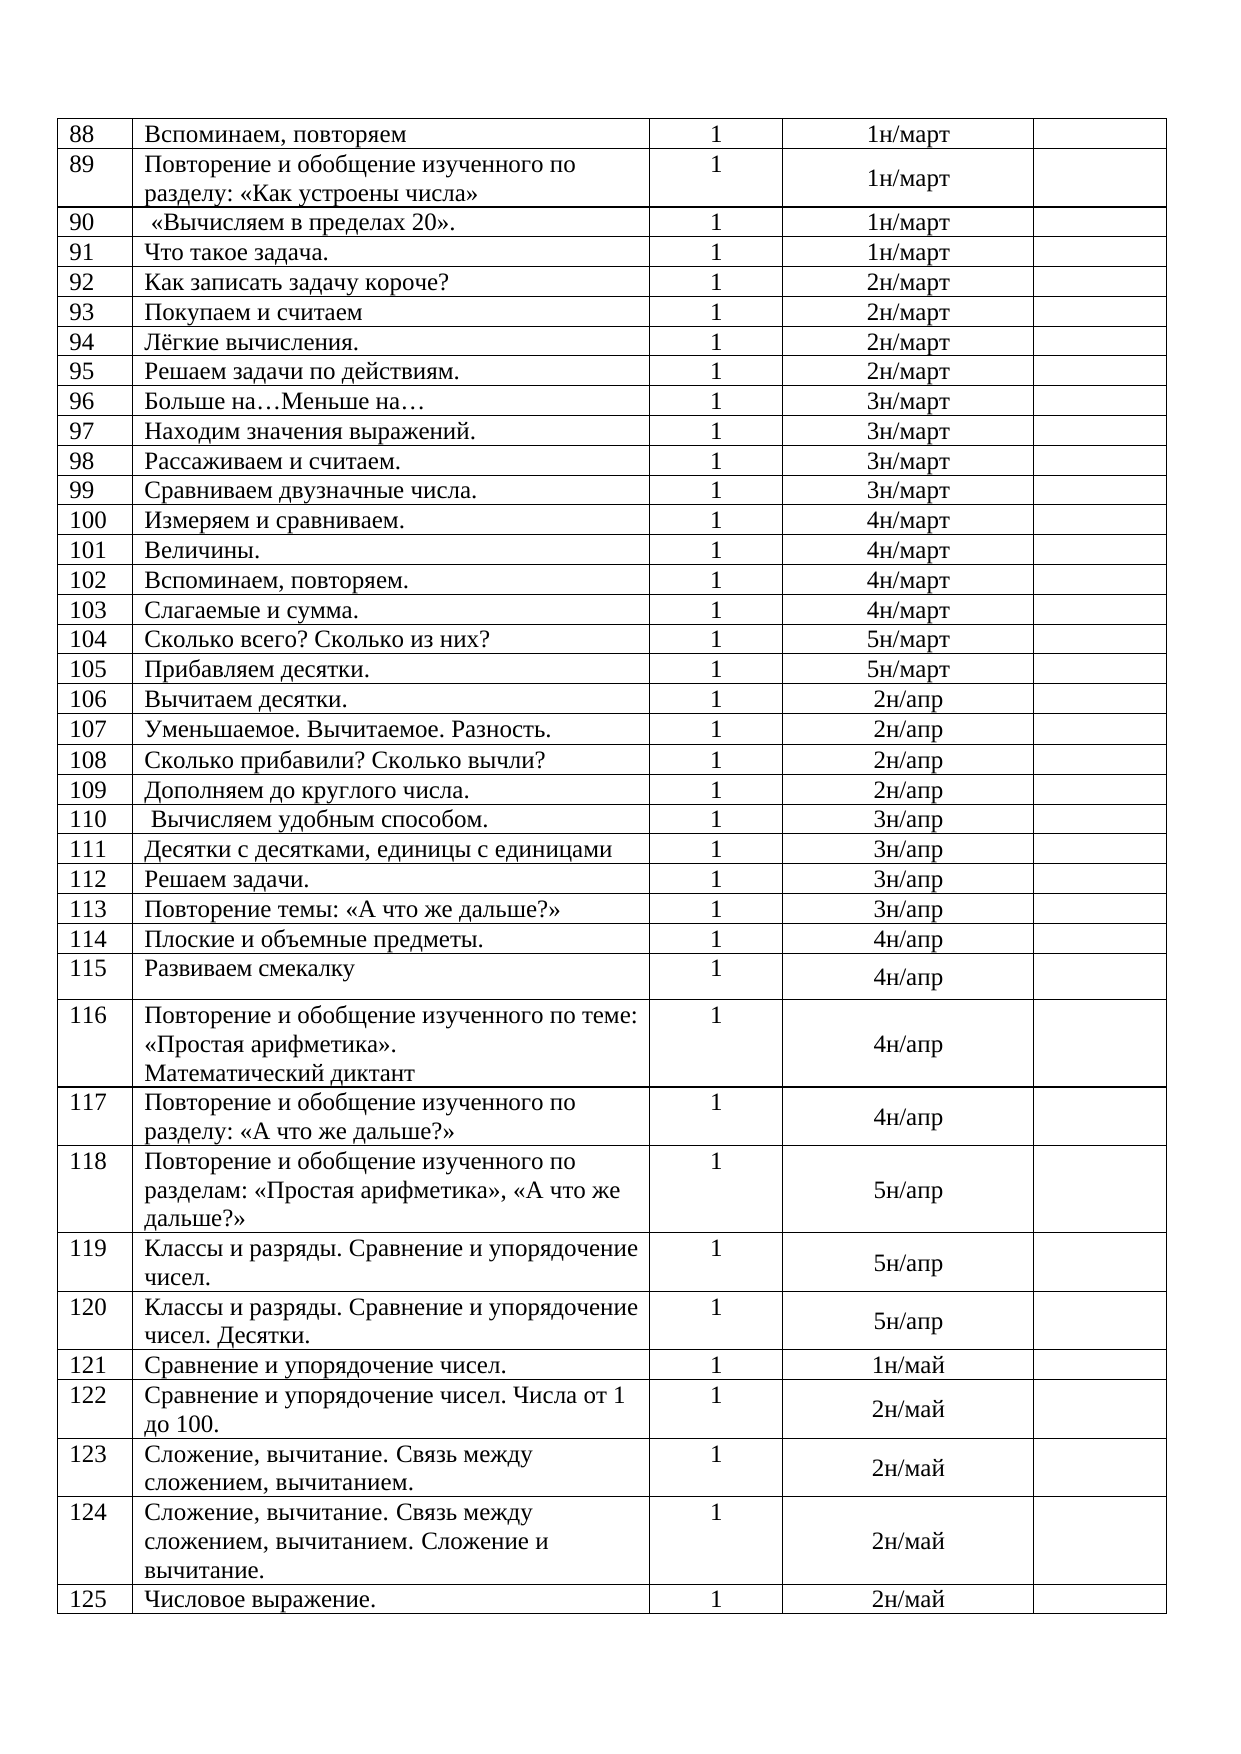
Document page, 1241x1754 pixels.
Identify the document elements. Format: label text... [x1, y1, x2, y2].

table_cell Вычисляем удобным способом. [133, 805, 649, 833]
table_cell [1034, 1585, 1166, 1613]
table_cell [1034, 894, 1166, 923]
table_cell 100 [58, 505, 132, 534]
table_cell 1 [650, 327, 782, 355]
table_cell [1034, 1497, 1166, 1583]
table_cell 1 [650, 1088, 782, 1145]
table_cell 1 [650, 1439, 782, 1496]
table_cell 1 [650, 149, 782, 206]
table_cell 96 [58, 386, 132, 415]
table_cell 1 [650, 297, 782, 326]
table_cell [1034, 149, 1166, 206]
table_cell 1 [650, 119, 782, 148]
table_cell Сравнение и упорядочение чисел. Числа от 1 до 100. [133, 1380, 649, 1438]
table_cell 124 [58, 1497, 132, 1583]
table_cell 119 [58, 1233, 132, 1291]
table_cell Сколько всего? Сколько из них? [133, 625, 649, 653]
table_cell [1034, 119, 1166, 148]
table_cell 1 [650, 267, 782, 296]
table_cell 1 [650, 446, 782, 474]
table_cell 4н/апр [783, 1000, 1033, 1086]
table_cell 2н/март [783, 327, 1033, 355]
table_cell 95 [58, 356, 132, 385]
table_cell 102 [58, 565, 132, 594]
table_cell 103 [58, 595, 132, 623]
table_cell 94 [58, 327, 132, 355]
table_cell Развиваем смекалку [133, 954, 649, 999]
table_cell 1 [650, 1585, 782, 1613]
table_cell Как записать задачу короче? [133, 267, 649, 296]
table_cell Больше на…Меньше на… [133, 386, 649, 415]
table_cell 109 [58, 775, 132, 803]
table_cell 1 [650, 356, 782, 385]
table_cell 1 [650, 654, 782, 683]
table_cell Лёгкие вычисления. [133, 327, 649, 355]
table_cell Повторение и обобщение изученного по теме: «Простая арифметика». Математический диктант [133, 1000, 649, 1086]
table_cell 114 [58, 924, 132, 952]
table_cell Сколько прибавили? Сколько вычли? [133, 745, 649, 774]
table_cell 1 [650, 1233, 782, 1291]
table_cell 3н/март [783, 386, 1033, 415]
table_cell [1034, 1146, 1166, 1232]
table_cell Вспоминаем, повторяем [133, 119, 649, 148]
table_cell [1034, 924, 1166, 952]
table_cell 1 [650, 1000, 782, 1086]
table_cell [1034, 1380, 1166, 1438]
table_cell 90 [58, 208, 132, 236]
table_cell 105 [58, 654, 132, 683]
table_cell 89 [58, 149, 132, 206]
table_cell Сложение, вычитание. Связь между сложением, вычитанием. Сложение и вычитание. [133, 1497, 649, 1583]
table_cell 113 [58, 894, 132, 923]
table_cell [1034, 775, 1166, 803]
table_cell [1034, 1439, 1166, 1496]
table_cell [1034, 386, 1166, 415]
table_cell 107 [58, 714, 132, 744]
table_cell 3н/март [783, 446, 1033, 474]
table_cell 1 [650, 864, 782, 893]
table_cell Сравниваем двузначные числа. [133, 476, 649, 504]
table_cell 3н/апр [783, 834, 1033, 863]
table_cell Уменьшаемое. Вычитаемое. Разность. [133, 714, 649, 744]
table_cell 104 [58, 625, 132, 653]
table_cell Находим значения выражений. [133, 416, 649, 445]
table_cell Покупаем и считаем [133, 297, 649, 326]
table_cell Повторение темы: «А что же дальше?» [133, 894, 649, 923]
table_cell 1 [650, 208, 782, 236]
table_cell 110 [58, 805, 132, 833]
table_cell Прибавляем десятки. [133, 654, 649, 683]
table_cell 1 [650, 625, 782, 653]
table_cell 92 [58, 267, 132, 296]
table_cell 2н/март [783, 267, 1033, 296]
table_cell 4н/март [783, 565, 1033, 594]
table_cell 111 [58, 834, 132, 863]
table_cell 2н/май [783, 1439, 1033, 1496]
table_cell [1034, 267, 1166, 296]
table_cell «Вычисляем в пределах 20». [133, 208, 649, 236]
table_cell Классы и разряды. Сравнение и упорядочение чисел. Десятки. [133, 1292, 649, 1349]
table_cell [1034, 1292, 1166, 1349]
table_cell 5н/апр [783, 1233, 1033, 1291]
table_cell 1 [650, 595, 782, 623]
table_cell [1034, 535, 1166, 564]
table_cell 116 [58, 1000, 132, 1086]
table_cell Числовое выражение. [133, 1585, 649, 1613]
table_cell 93 [58, 297, 132, 326]
table_cell Сложение, вычитание. Связь между сложением, вычитанием. [133, 1439, 649, 1496]
table_cell 1 [650, 535, 782, 564]
table_cell Десятки с десятками, единицы с единицами [133, 834, 649, 863]
table_cell [1034, 805, 1166, 833]
table_cell 1 [650, 1350, 782, 1379]
table_cell Величины. [133, 535, 649, 564]
table_cell 2н/март [783, 356, 1033, 385]
table_cell 121 [58, 1350, 132, 1379]
table_cell 1 [650, 714, 782, 744]
table_cell 1н/март [783, 119, 1033, 148]
table_cell Измеряем и сравниваем. [133, 505, 649, 534]
table_cell 2н/апр [783, 714, 1033, 744]
table_cell 1 [650, 894, 782, 923]
table_cell 1н/март [783, 149, 1033, 206]
table_cell 2н/март [783, 297, 1033, 326]
table_cell [1034, 954, 1166, 999]
table_cell 125 [58, 1585, 132, 1613]
table_cell 5н/март [783, 625, 1033, 653]
table_cell 1 [650, 745, 782, 774]
table_cell 123 [58, 1439, 132, 1496]
table_cell [1034, 834, 1166, 863]
table_cell Слагаемые и сумма. [133, 595, 649, 623]
table_cell 1 [650, 565, 782, 594]
table_cell 2н/апр [783, 775, 1033, 803]
table_cell 4н/апр [783, 1088, 1033, 1145]
table_cell 115 [58, 954, 132, 999]
table_cell 1 [650, 1380, 782, 1438]
table_cell Что такое задача. [133, 237, 649, 266]
table_cell [1034, 1350, 1166, 1379]
table_cell 3н/апр [783, 894, 1033, 923]
table_cell [1034, 1000, 1166, 1086]
table_cell Решаем задачи по действиям. [133, 356, 649, 385]
table_cell Повторение и обобщение изученного по разделу: «А что же дальше?» [133, 1088, 649, 1145]
table_cell 4н/апр [783, 954, 1033, 999]
table_cell 120 [58, 1292, 132, 1349]
table_cell Плоские и объемные предметы. [133, 924, 649, 952]
table_cell 1 [650, 805, 782, 833]
table_cell [1034, 654, 1166, 683]
table_cell 1н/март [783, 237, 1033, 266]
table_cell 3н/апр [783, 864, 1033, 893]
table_cell Повторение и обобщение изученного по разделам: «Простая арифметика», «А что же дальше?» [133, 1146, 649, 1232]
table_cell 91 [58, 237, 132, 266]
table_cell 97 [58, 416, 132, 445]
table_cell 1 [650, 924, 782, 952]
table_cell 1 [650, 1292, 782, 1349]
table_cell [1034, 416, 1166, 445]
table_cell 2н/май [783, 1585, 1033, 1613]
table_cell 1 [650, 684, 782, 713]
table_cell 1 [650, 954, 782, 999]
table_cell 112 [58, 864, 132, 893]
table_cell 1 [650, 775, 782, 803]
table_cell [1034, 684, 1166, 713]
table_cell 3н/март [783, 416, 1033, 445]
table_cell Повторение и обобщение изученного по разделу: «Как устроены числа» [133, 149, 649, 206]
table_cell [1034, 446, 1166, 474]
table_cell 118 [58, 1146, 132, 1232]
table_cell 122 [58, 1380, 132, 1438]
table_cell 108 [58, 745, 132, 774]
table_cell 5н/апр [783, 1146, 1033, 1232]
table_cell 5н/март [783, 654, 1033, 683]
table_cell 1н/май [783, 1350, 1033, 1379]
table_cell [1034, 505, 1166, 534]
table_cell [1034, 625, 1166, 653]
table_cell [1034, 356, 1166, 385]
table_cell 4н/апр [783, 924, 1033, 952]
table_cell 117 [58, 1088, 132, 1145]
table_cell 1 [650, 476, 782, 504]
table_cell 4н/март [783, 595, 1033, 623]
table_cell 2н/май [783, 1380, 1033, 1438]
table_cell Решаем задачи. [133, 864, 649, 893]
table_cell 3н/март [783, 476, 1033, 504]
table_cell [1034, 745, 1166, 774]
table_cell [1034, 714, 1166, 744]
table_cell [1034, 237, 1166, 266]
table_cell Классы и разряды. Сравнение и упорядочение чисел. [133, 1233, 649, 1291]
table_cell Вычитаем десятки. [133, 684, 649, 713]
table_cell 4н/март [783, 505, 1033, 534]
table_cell 1 [650, 416, 782, 445]
table_cell 106 [58, 684, 132, 713]
table_cell 4н/март [783, 535, 1033, 564]
table_cell [1034, 327, 1166, 355]
table_cell 99 [58, 476, 132, 504]
table_cell [1034, 208, 1166, 236]
table_cell [1034, 565, 1166, 594]
table_cell [1034, 1233, 1166, 1291]
table_cell 1н/март [783, 208, 1033, 236]
table_cell [1034, 1088, 1166, 1145]
table_cell Вспоминаем, повторяем. [133, 565, 649, 594]
table_cell [1034, 595, 1166, 623]
table_cell 1 [650, 237, 782, 266]
table_cell [1034, 297, 1166, 326]
table_cell 2н/май [783, 1497, 1033, 1583]
table_cell Рассаживаем и считаем. [133, 446, 649, 474]
table_cell 2н/апр [783, 745, 1033, 774]
table_cell 101 [58, 535, 132, 564]
table_cell [1034, 864, 1166, 893]
table_cell 2н/апр [783, 684, 1033, 713]
table_cell 1 [650, 1146, 782, 1232]
table_cell 1 [650, 386, 782, 415]
table_cell Дополняем до круглого числа. [133, 775, 649, 803]
table_cell 5н/апр [783, 1292, 1033, 1349]
table_cell 88 [58, 119, 132, 148]
table_cell [1034, 476, 1166, 504]
table_cell 3н/апр [783, 805, 1033, 833]
table_cell 1 [650, 1497, 782, 1583]
table_cell Сравнение и упорядочение чисел. [133, 1350, 649, 1379]
table_cell 98 [58, 446, 132, 474]
table_cell 1 [650, 505, 782, 534]
table_cell 1 [650, 834, 782, 863]
